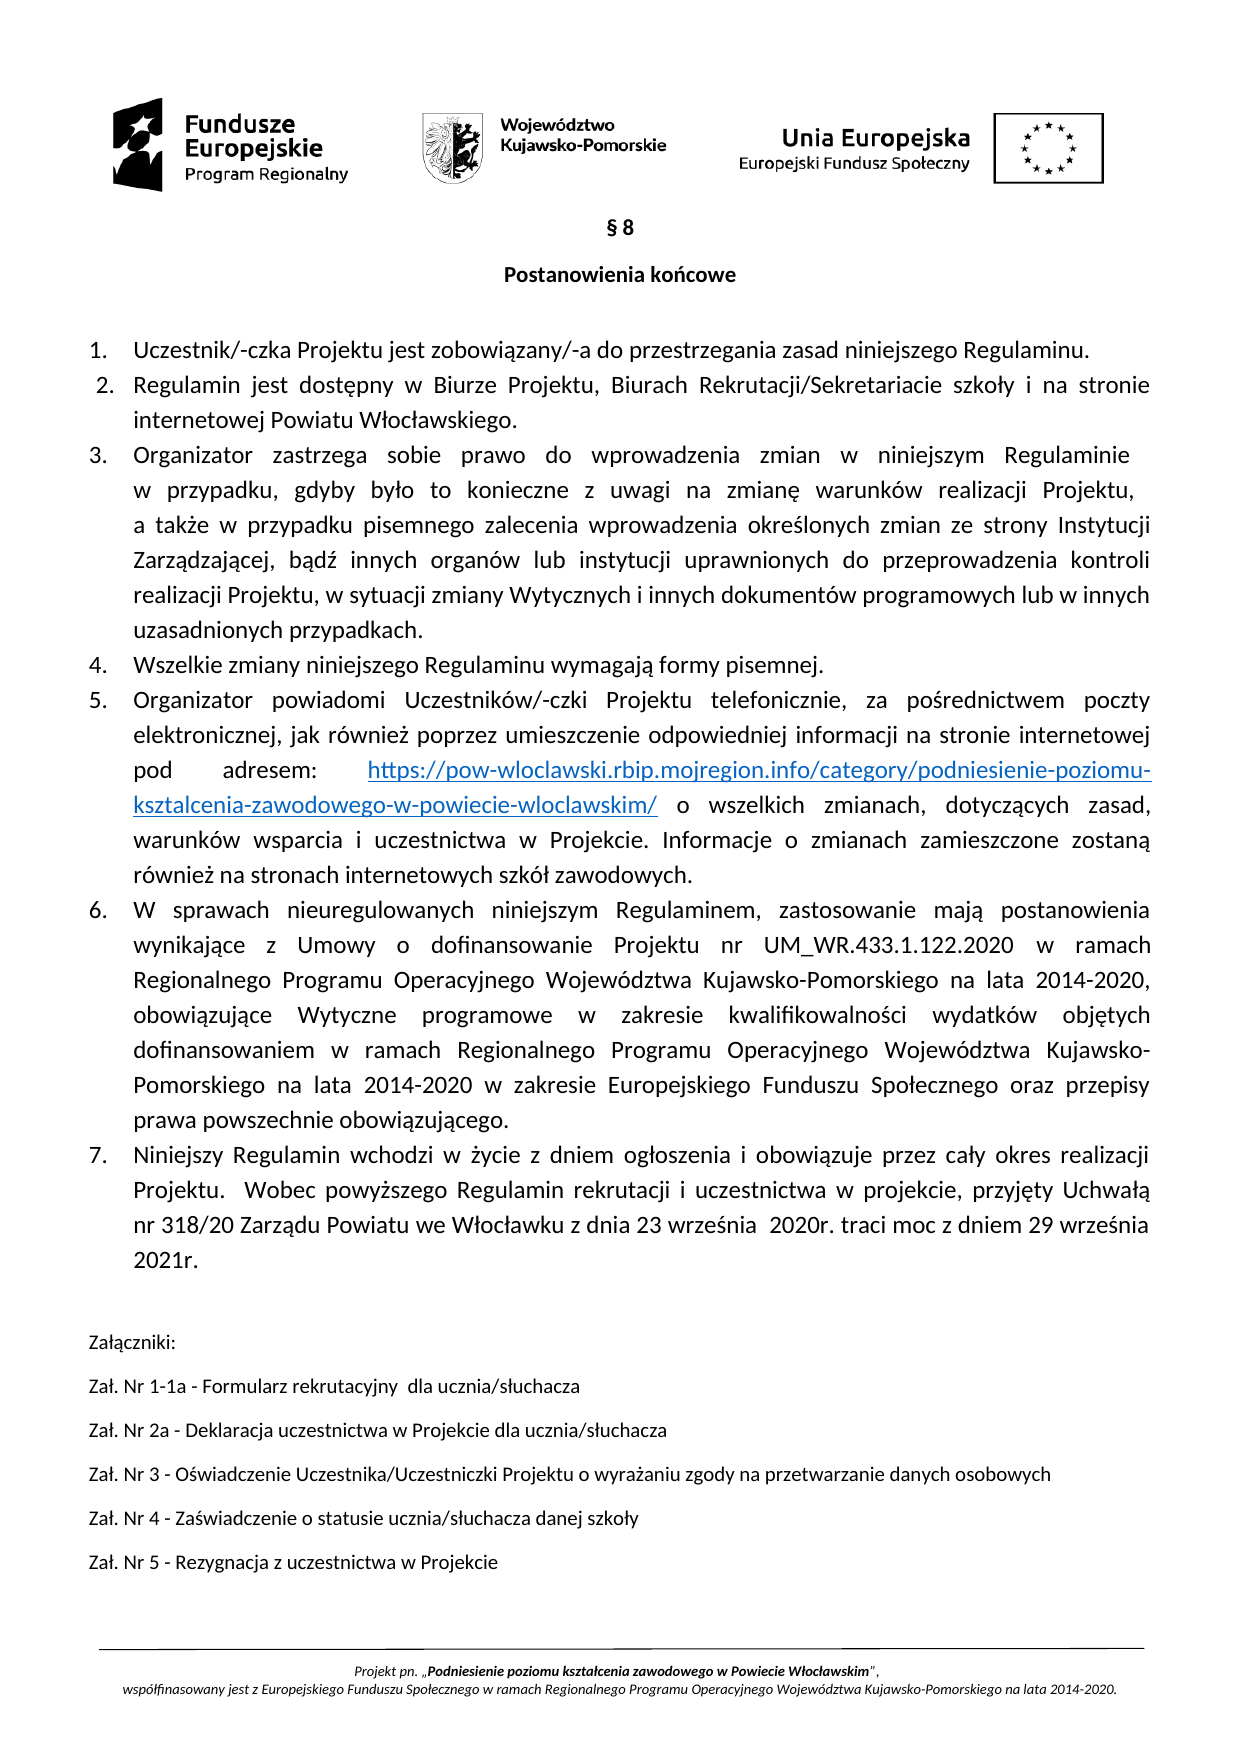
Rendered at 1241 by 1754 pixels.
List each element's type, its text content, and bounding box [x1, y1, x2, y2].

list W sprawach nieuregulowanych niniejszym Regulaminem, zastosowanie mają postanowienia wynikające z Umowy o dofinansowanie Projektu nr UM_WR.433.1.122.2020 w ramach Regionalnego Programu Operacyjnego Województwa Kujawsko-Pomorskiego na lata 2014-2020, obowiązujące Wytyczne programowe w zakresie kwalifikowalności wydatków objętych dofinansowaniem w ramach Regionalnego Programu Operacyjnego Województwa Kujawsko-Pomorskiego na lata 2014-2020 w zakresie Europejskiego Funduszu Społecznego oraz przepisy prawa powszechnie obowiązującego. [89, 894, 1152, 1135]
picture [88, 73, 1128, 214]
text Zał. Nr 4 - Zaświadczenie o statusie ucznia/słuchacza danej szkoły [89, 1505, 1152, 1531]
text Zał. Nr 3 - Oświadczenie Uczestnika/Uczestniczki Projektu o wyrażaniu zgody na przetwarzanie danych osobowych [89, 1461, 1152, 1487]
list Organizator powiadomi Uczestników/-czki Projektu telefonicznie, za pośrednictwem poczty elektronicznej, jak również poprzez umieszczenie odpowiedniej informacji na stronie internetowej pod adresem: https://pow-wloclawski.rbip.mojregion.info/category/podniesienie-poziomu-ksztalcenia-zawodowego-w-powiecie-wloclawskim/ o wszelkich zmianach, dotyczących zasad, warunków wsparcia i uczestnictwa w Projekcie. Informacje o zmianach zamieszczone zostaną również na stronach internetowych szkół zawodowych. [89, 684, 1152, 890]
text Zał. Nr 1-1a - Formularz rekrutacyjny dla ucznia/słuchacza [89, 1373, 1152, 1398]
text § 8 [89, 213, 1152, 241]
text Załączniki: [89, 1329, 1152, 1354]
list Organizator zastrzega sobie prawo do wprowadzenia zmian w niniejszym Regulaminie w przypadku, gdyby było to konieczne z uwagi na zmianę warunków realizacji Projektu, a także w przypadku pisemnego zalecenia wprowadzenia określonych zmian ze strony Instytucji Zarządzającej, bądź innych organów lub instytucji uprawnionych do przeprowadzenia kontroli realizacji Projektu, w sytuacji zmiany Wytycznych i innych dokumentów programowych lub w innych uzasadnionych przypadkach. [89, 439, 1152, 645]
text Zał. Nr 5 - Rezygnacja z uczestnictwa w Projekcie [89, 1549, 1152, 1575]
list Wszelkie zmiany niniejszego Regulaminu wymagają formy pisemnej. [89, 649, 1152, 680]
text Postanowienia końcowe [89, 260, 1152, 288]
list Uczestnik/-czka Projektu jest zobowiązany/-a do przestrzegania zasad niniejszego Regulaminu. [89, 334, 1152, 365]
list Niniejszy Regulamin wchodzi w życie z dniem ogłoszenia i obowiązuje przez cały okres realizacji Projektu. Wobec powyższego Regulamin rekrutacji i uczestnictwa w projekcie, przyjęty Uchwałą nr 318/20 Zarządu Powiatu we Włocławku z dnia 23 września 2020r. traci moc z dniem 29 września 2021r. [89, 1139, 1152, 1275]
text Zał. Nr 2a - Deklaracja uczestnictwa w Projekcie dla ucznia/słuchacza [89, 1417, 1152, 1443]
list Regulamin jest dostępny w Biurze Projektu, Biurach Rekrutacji/Sekretariacie szkoły i na stronie internetowej Powiatu Włocławskiego. [96, 369, 1152, 435]
